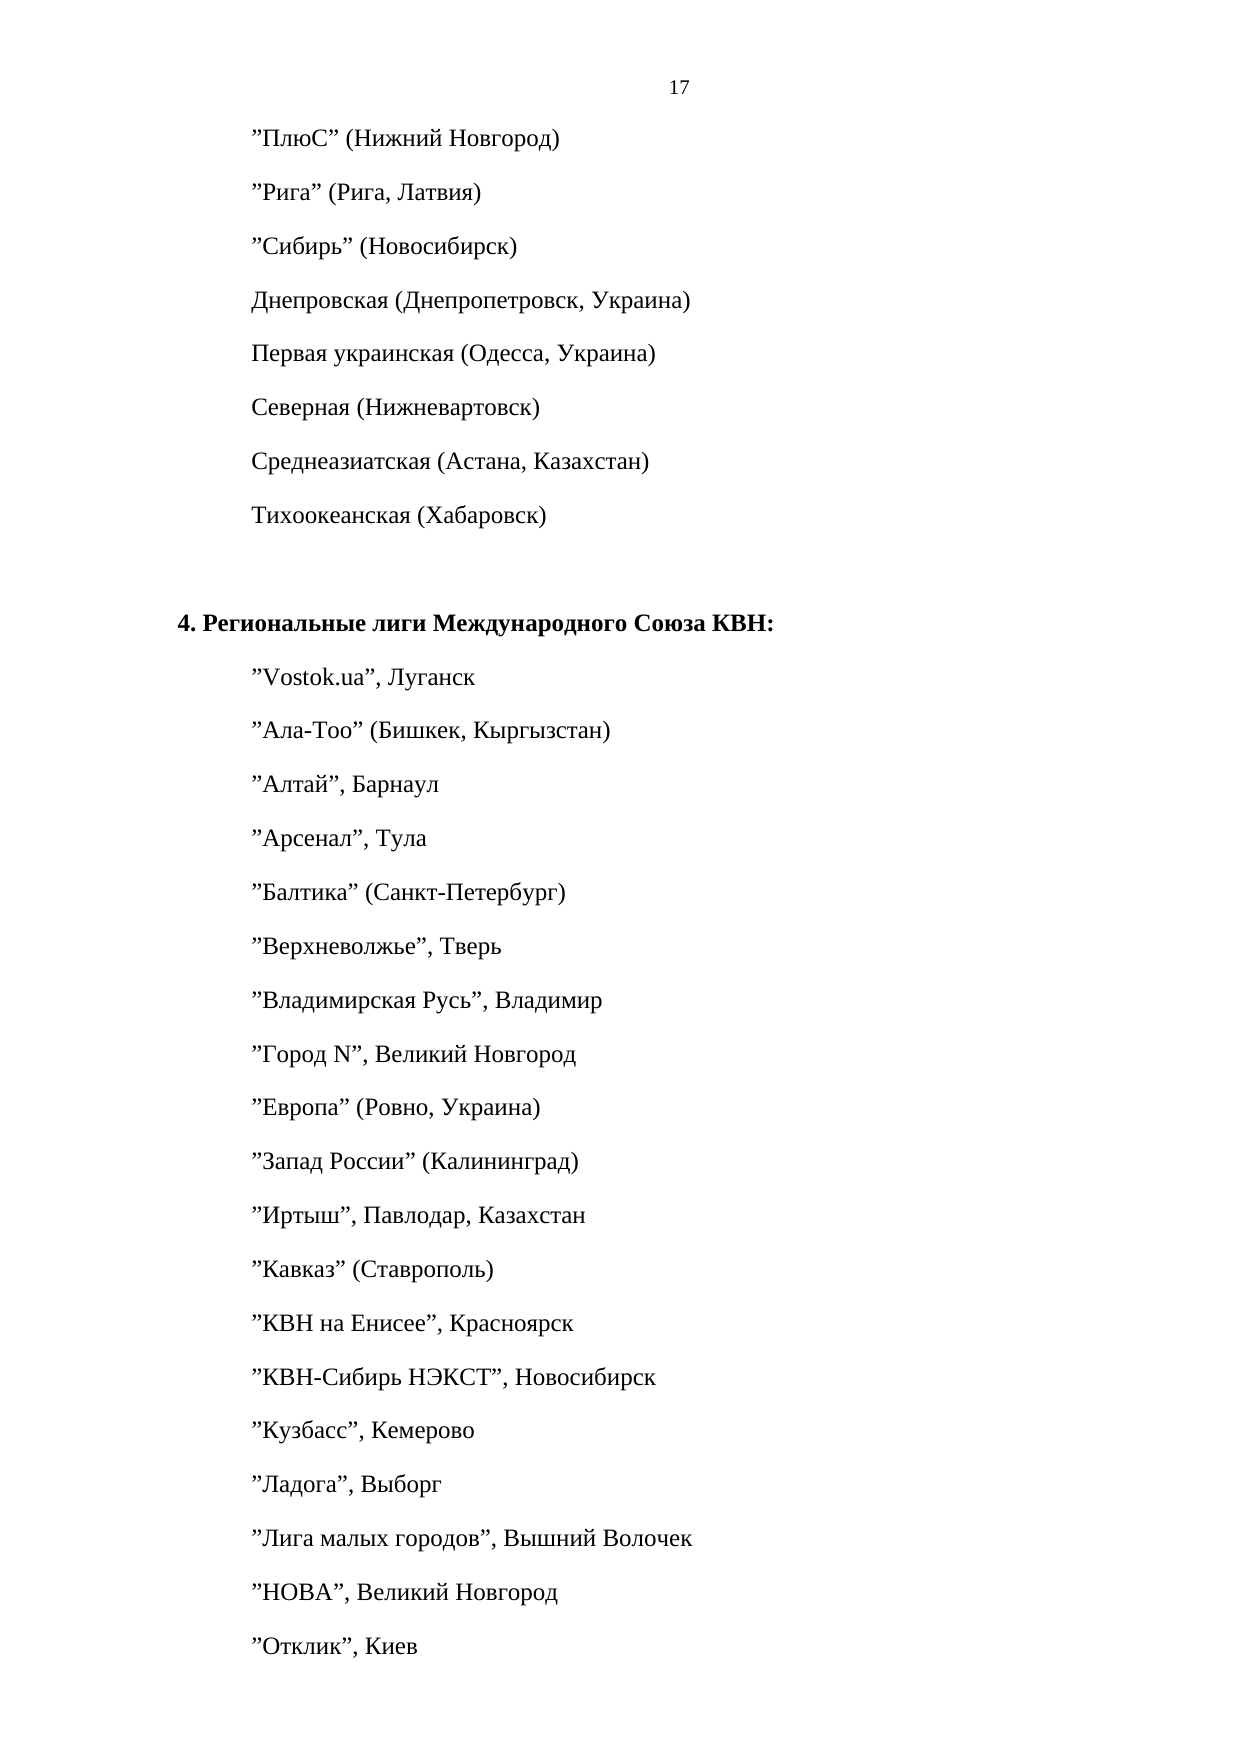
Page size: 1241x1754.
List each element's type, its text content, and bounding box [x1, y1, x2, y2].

text ”Кавказ” (Ставрополь) [177, 1254, 1181, 1283]
text ”Город N”, Великий Новгород [177, 1039, 1181, 1067]
text ”Отклик”, Киев [177, 1631, 1181, 1660]
text ”Иртыш”, Павлодар, Казахстан [177, 1200, 1181, 1229]
text ”Балтика” (Санкт-Петербург) [177, 877, 1181, 906]
text 4. Региональные лиги Международного Союза КВН: [177, 608, 1181, 637]
text ”Vostok.ua”, Луганск [177, 662, 1181, 690]
text ”КВН на Енисее”, Красноярск [177, 1308, 1181, 1337]
text ”Арсенал”, Тула [177, 823, 1181, 852]
text ”Ладога”, Выборг [177, 1469, 1181, 1498]
text ”Европа” (Ровно, Украина) [177, 1092, 1181, 1121]
text ”Ала-Тоо” (Бишкек, Кыргызстан) [177, 716, 1181, 744]
text ”ПлюС” (Нижний Новгород) [251, 123, 1181, 152]
text ”Верхневолжье”, Тверь [177, 931, 1181, 960]
text ”Лига малых городов”, Вышний Волочек [177, 1523, 1181, 1552]
text Тихоокеанская (Хабаровск) [251, 500, 1181, 529]
text Первая украинская (Одесса, Украина) [251, 338, 1181, 367]
text ”Сибирь” (Новосибирск) [251, 231, 1181, 259]
text ”Рига” (Рига, Латвия) [251, 177, 1181, 206]
text ”Владимирская Русь”, Владимир [177, 985, 1181, 1013]
text Среднеазиатская (Астана, Казахстан) [251, 446, 1181, 475]
text ”Кузбасс”, Кемерово [177, 1416, 1181, 1444]
text ”Алтай”, Барнаул [177, 769, 1181, 798]
text Днепровская (Днепропетровск, Украина) [251, 285, 1181, 313]
text ”КВН-Сибирь НЭКСТ”, Новосибирск [177, 1362, 1181, 1391]
text Северная (Нижневартовск) [251, 392, 1181, 421]
text ”НОВА”, Великий Новгород [177, 1577, 1181, 1606]
text ”Запад России” (Калининград) [177, 1146, 1181, 1175]
